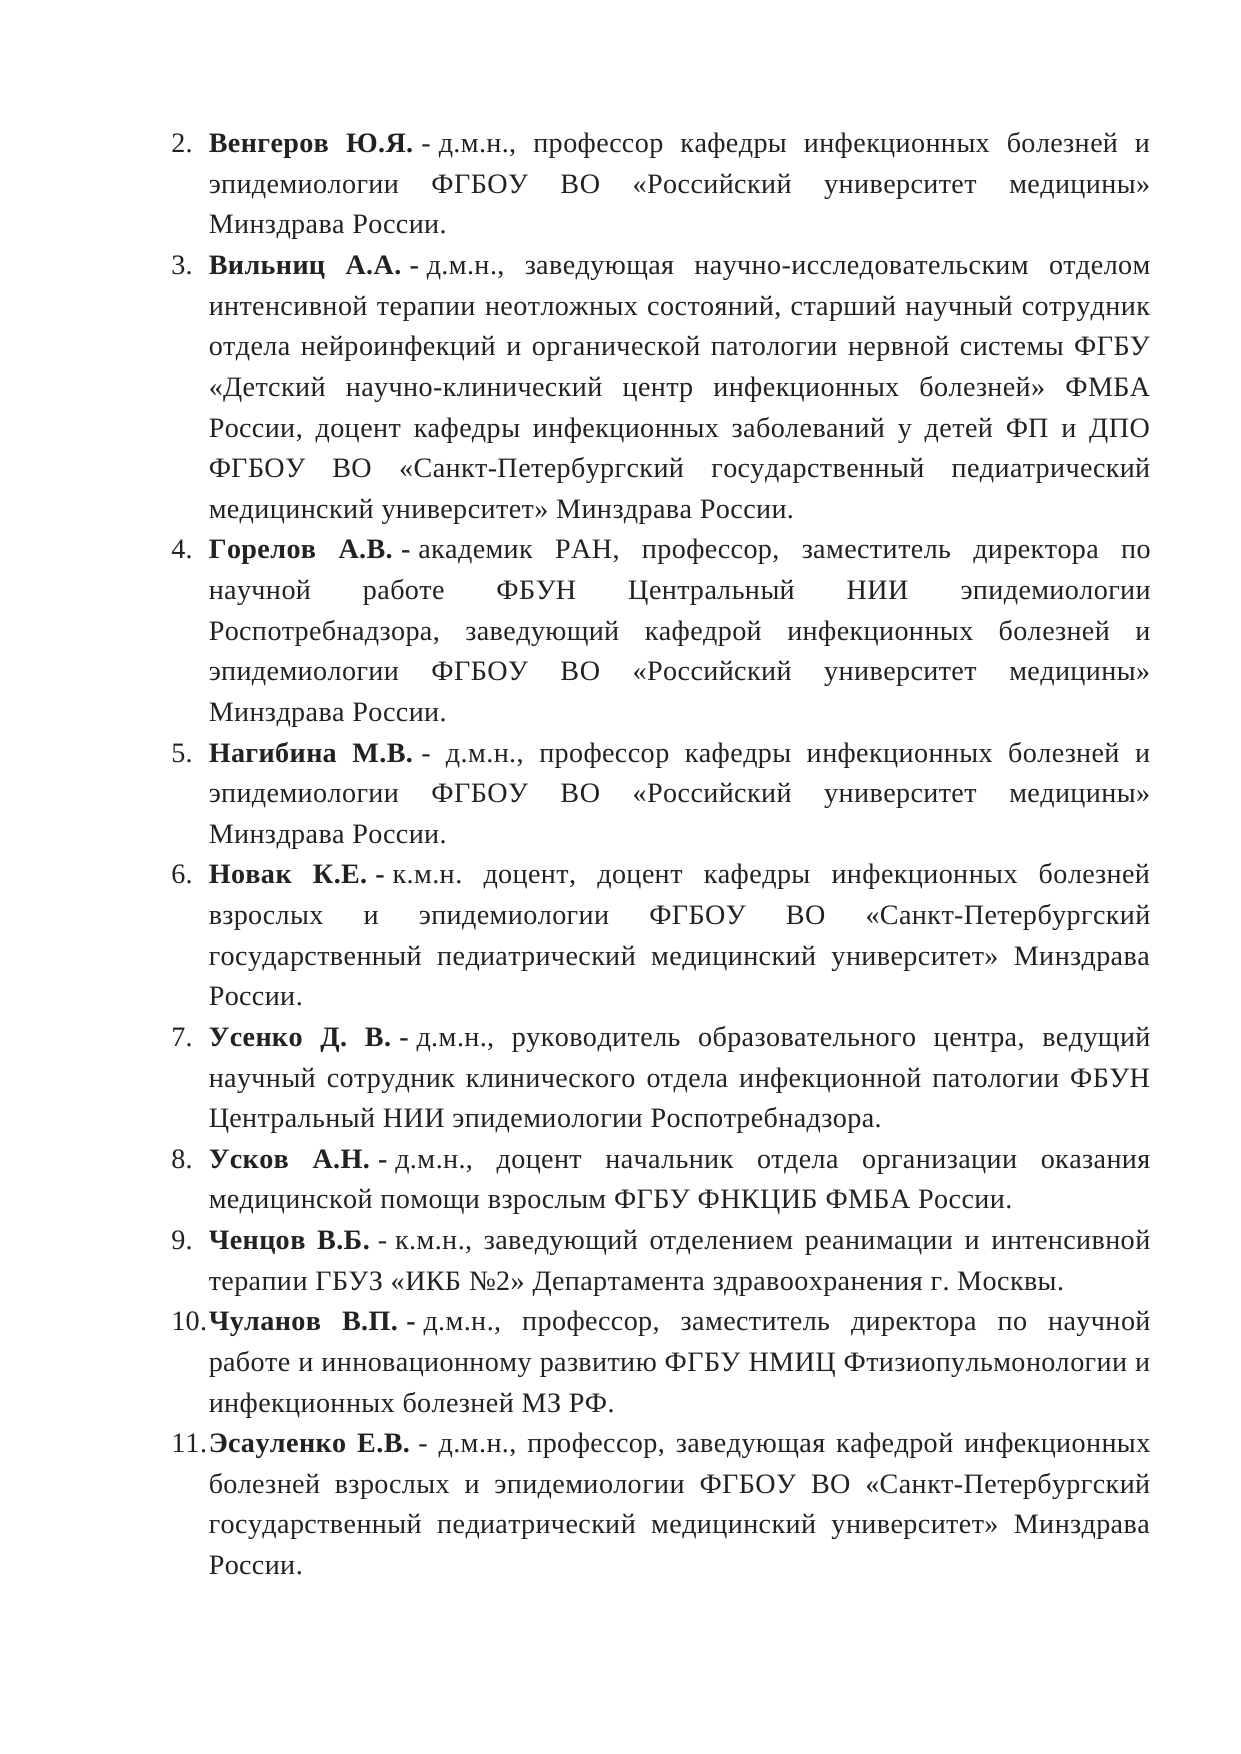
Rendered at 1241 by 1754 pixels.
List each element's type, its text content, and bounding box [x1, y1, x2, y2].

list Венгеров Ю.Я. - д.м.н., профессор кафедры инфекционных болезней и эпидемиологии ФГБОУ ВО «Российский университет медицины» Минздрава России. [171, 118, 1152, 240]
list Нагибина М.В. - д.м.н., профессор кафедры инфекционных болезней и эпидемиологии ФГБОУ ВО «Российский университет медицины» Минздрава России. [171, 727, 1152, 849]
list Эсауленко Е.В. - д.м.н., профессор, заведующая кафедрой инфекционных болезней взрослых и эпидемиологии ФГБОУ ВО «Санкт-Петербургский государственный педиатрический медицинский университет» Минздрава России. [171, 1418, 1152, 1581]
list Новак К.Е. - к.м.н. доцент, доцент кафедры инфекционных болезней взрослых и эпидемиологии ФГБОУ ВО «Санкт-Петербургский государственный педиатрический медицинский университет» Минздрава России. [171, 849, 1152, 1012]
list Ченцов В.Б. - к.м.н., заведующий отделением реанимации и интенсивной терапии ГБУЗ «ИКБ №2» Департамента здравоохранения г. Москвы. [171, 1215, 1152, 1296]
list Усенко Д. В. - д.м.н., руководитель образовательного центра, ведущий научный сотрудник клинического отдела инфекционной патологии ФБУН Центральный НИИ эпидемиологии Роспотребнадзора. [171, 1012, 1152, 1134]
list Чуланов В.П. - д.м.н., профессор, заместитель директора по научной работе и инновационному развитию ФГБУ НМИЦ Фтизиопульмонологии и инфекционных болезней МЗ РФ. [171, 1296, 1152, 1418]
list Горелов А.В. - академик РАН, профессор, заместитель директора по научной работе ФБУН Центральный НИИ эпидемиологии Роспотребнадзора, заведующий кафедрой инфекционных болезней и эпидемиологии ФГБОУ ВО «Российский университет медицины» Минздрава России. [171, 524, 1152, 727]
list Усков А.Н. - д.м.н., доцент начальник отдела организации оказания медицинской помощи взрослым ФГБУ ФНКЦИБ ФМБА России. [171, 1134, 1152, 1215]
list Вильниц А.А. - д.м.н., заведующая научно-исследовательским отделом интенсивной терапии неотложных состояний, старший научный сотрудник отдела нейроинфекций и органической патологии нервной системы ФГБУ «Детский научно-клинический центр инфекционных болезней» ФМБА России, доцент кафедры инфекционных заболеваний у детей ФП и ДПО ФГБОУ ВО «Санкт-Петербургский государственный педиатрический медицинский университет» Минздрава России. [171, 240, 1152, 524]
